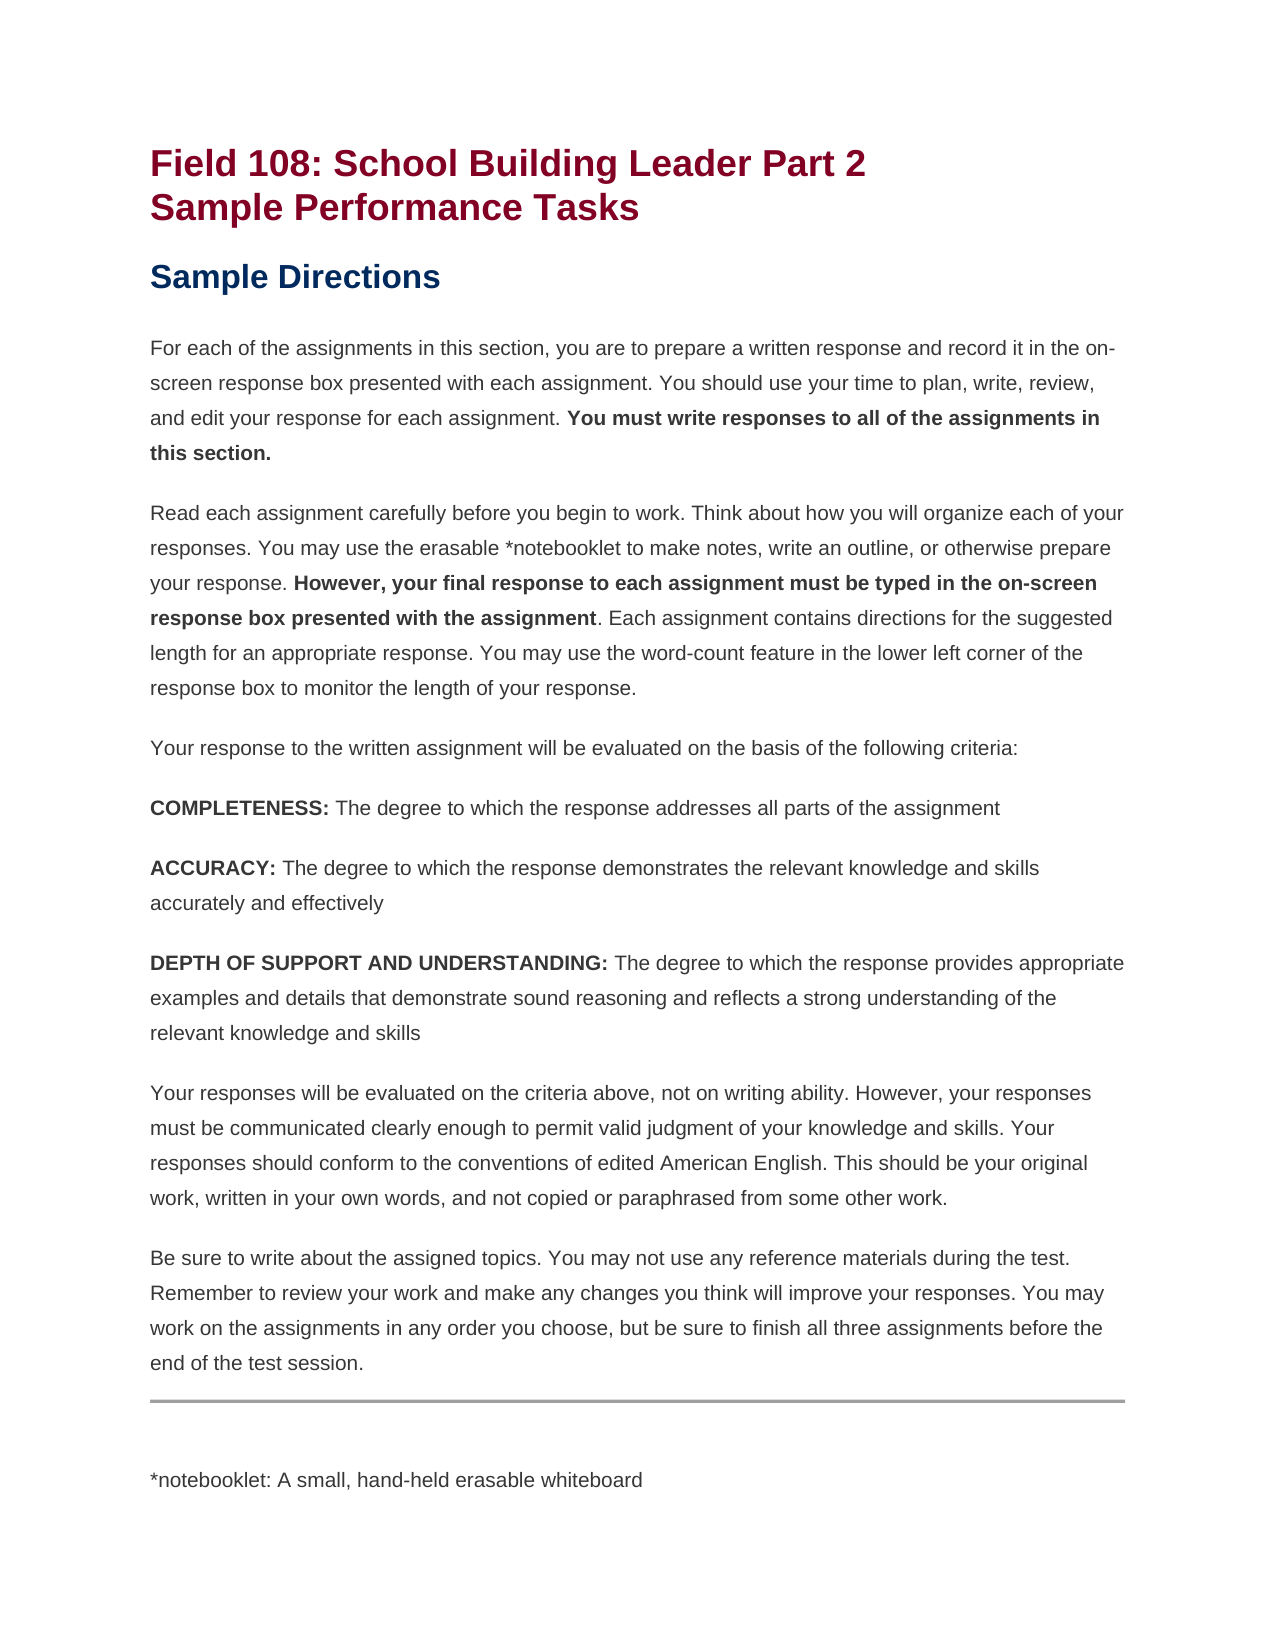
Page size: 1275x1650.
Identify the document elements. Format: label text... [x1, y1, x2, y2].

text *notebooklet: A small, hand-held erasable whiteboard [150, 1457, 1125, 1492]
text Your response to the written assignment will be evaluated on the basis of the following criteria: [150, 725, 1125, 760]
text DEPTH OF SUPPORT AND UNDERSTANDING: The degree to which the response provides appropriate examples and details that demonstrate sound reasoning and reflects a strong understanding of the relevant knowledge and skills [150, 940, 1125, 1045]
text Be sure to write about the assigned topics. You may not use any reference materials during the test. Remember to review your work and make any changes you think will improve your responses. You may work on the assignments in any order you choose, but be sure to finish all three assignments before the end of the test session. [150, 1235, 1125, 1375]
text For each of the assignments in this section, you are to prepare a written response and record it in the on-screen response box presented with each assignment. You should use your time to plan, write, review, and edit your response for each assignment. You must write responses to all of the assignments in this section. [150, 325, 1125, 465]
text COMPLETENESS: The degree to which the response addresses all parts of the assignment [150, 785, 1125, 820]
text Read each assignment carefully before you begin to work. Think about how you will organize each of your responses. You may use the erasable *notebooklet to make notes, write an outline, or otherwise prepare your response. However, your final response to each assignment must be typed in the on-screen response box presented with the assignment. Each assignment contains directions for the suggested length for an appropriate response. You may use the word-count feature in the lower left corner of the response box to monitor the length of your response. [150, 490, 1125, 700]
text Your responses will be evaluated on the criteria above, not on writing ability. However, your responses must be communicated clearly enough to permit valid judgment of your knowledge and skills. Your responses should conform to the conventions of edited American English. This should be your original work, written in your own words, and not copied or paraphrased from some other work. [150, 1070, 1125, 1210]
subtitle Field 108: School Building Leader Part 2 Sample Performance Tasks [150, 142, 1125, 228]
text ACCURACY: The degree to which the response demonstrates the relevant knowledge and skills accurately and effectively [150, 845, 1125, 915]
subtitle Sample Directions [150, 257, 1125, 296]
